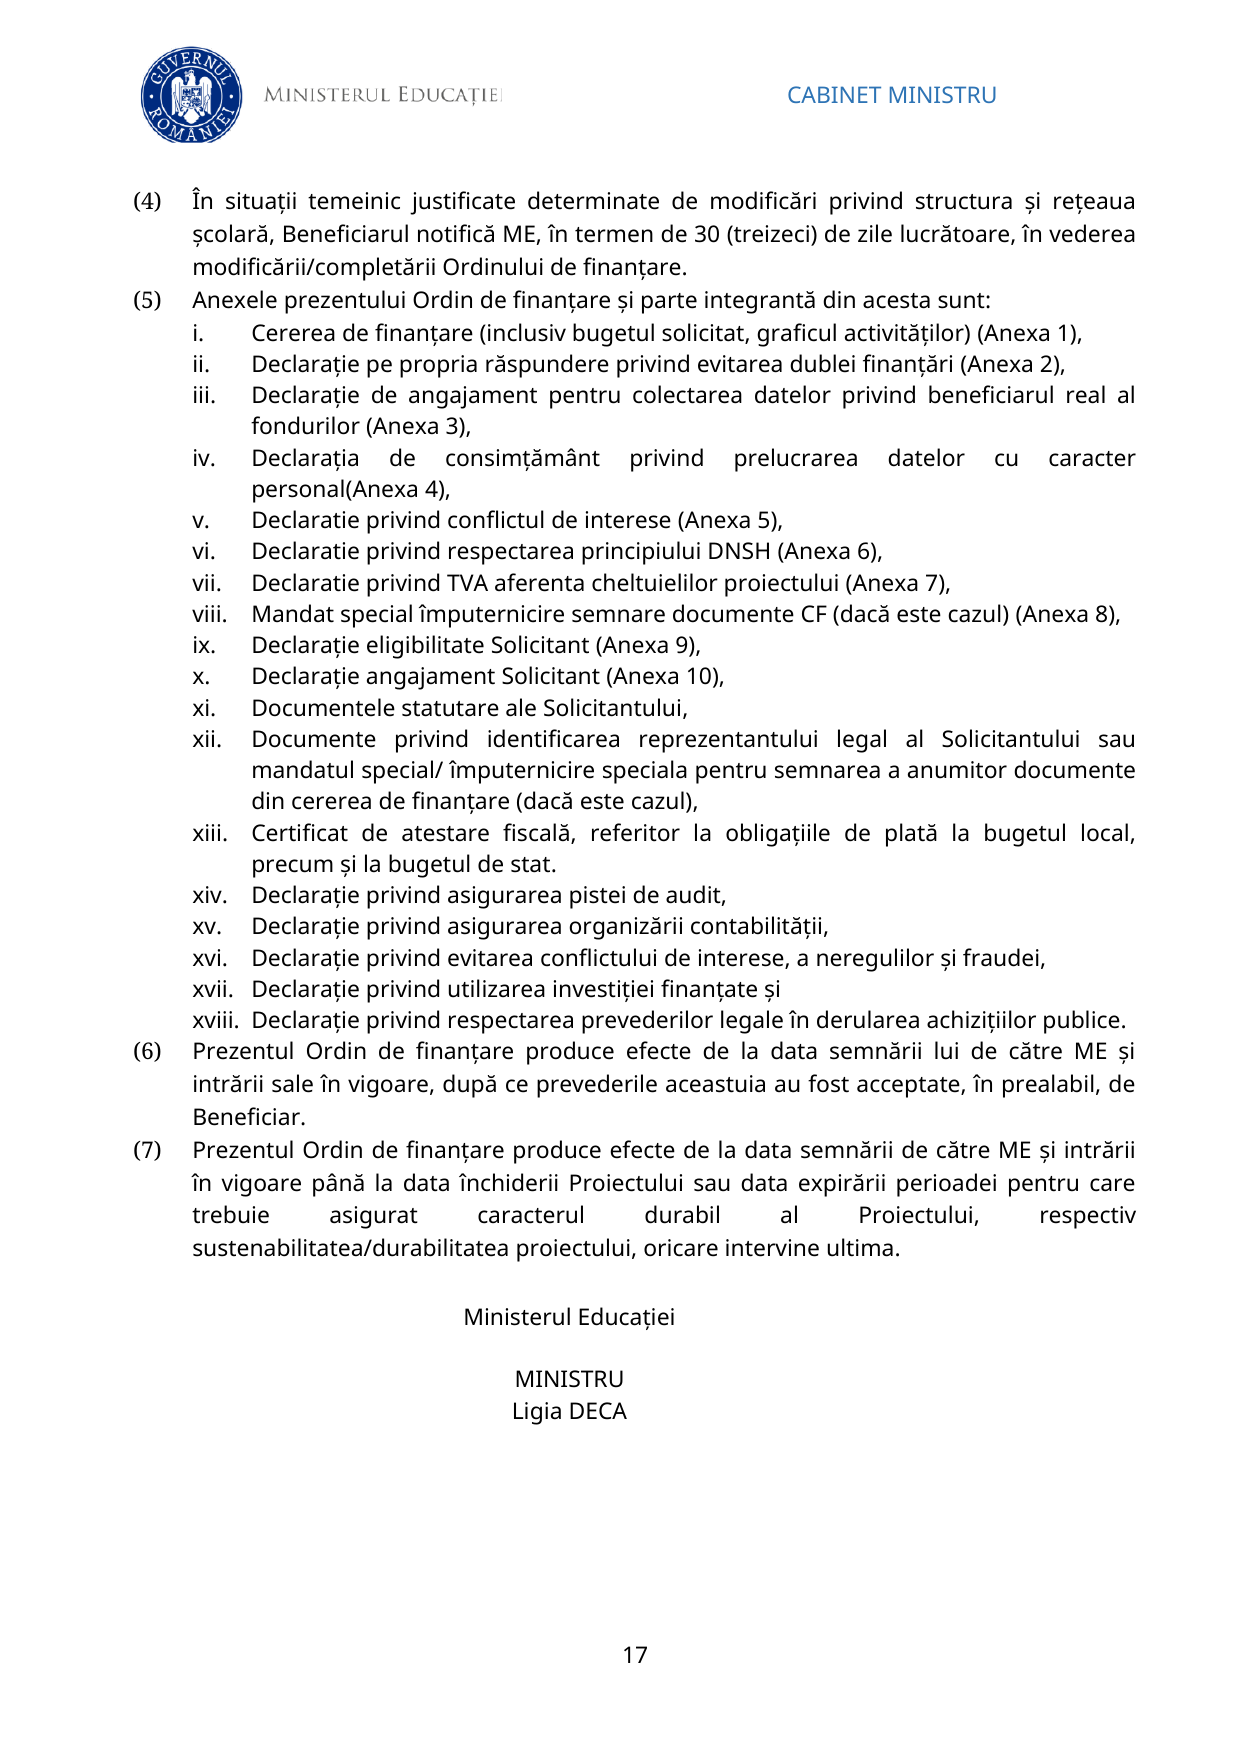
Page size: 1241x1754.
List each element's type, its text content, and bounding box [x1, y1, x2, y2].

list Prezentul Ordin de finanțare produce efecte de la data semnării de către ME și intrării în vigoare până la data închiderii Proiectului sau data expirării perioadei pentru care trebuie asigurat caracterul durabil al Proiectului, respectiv sustenabilitatea/durabilitatea proiectului, oricare intervine ultima. [133, 1134, 1137, 1263]
list Declarație privind respectarea prevederilor legale în derularea achizițiilor publice. [192, 1004, 1137, 1035]
list Declarația de consimțământ privind prelucrarea datelor cu caracter personal(Anexa 4), [192, 441, 1137, 504]
text MINISTRU [2, 1363, 1137, 1394]
list Declarație privind asigurarea organizării contabilității, [192, 910, 1137, 941]
list Declarație privind asigurarea pistei de audit, [192, 879, 1137, 910]
list Mandat special împuternicire semnare documente CF (dacă este cazul) (Anexa 8), [192, 598, 1137, 629]
list Documentele statutare ale Solicitantului, [192, 691, 1137, 723]
list Declarație pe propria răspundere privind evitarea dublei finanțări (Anexa 2), [192, 348, 1137, 379]
list Certificat de atestare fiscală, referitor la obligațiile de plată la bugetul local, precum și la bugetul de stat. [192, 816, 1137, 879]
list În situații temeinic justificate determinate de modificări privind structura și rețeaua școlară, Beneficiarul notifică ME, în termen de 30 (treizeci) de zile lucrătoare, în vederea modificării/completării Ordinului de finanțare. [133, 185, 1137, 282]
list Declaratie privind respectarea principiului DNSH (Anexa 6), [192, 535, 1137, 566]
list Declarație angajament Solicitant (Anexa 10), [192, 660, 1137, 691]
list Declarație eligibilitate Solicitant (Anexa 9), [192, 629, 1137, 660]
list Prezentul Ordin de finanțare produce efecte de la data semnării lui de către ME și intrării sale în vigoare, după ce prevederile aceastuia au fost acceptate, în prealabil, de Beneficiar. [133, 1035, 1137, 1132]
list Declaratie privind conflictul de interese (Anexa 5), [192, 504, 1137, 535]
list Documente privind identificarea reprezentantului legal al Solicitantului sau mandatul special/ împuternicire speciala pentru semnarea a anumitor documente din cererea de finanțare (dacă este cazul), [192, 723, 1137, 816]
list Declarație privind evitarea conflictului de interese, a neregulilor și fraudei, [192, 941, 1137, 973]
picture [139, 45, 502, 142]
list Declarație privind utilizarea investiției finanțate și [192, 973, 1137, 1004]
list Cererea de finanțare (inclusiv bugetul solicitat, graficul activităților) (Anexa 1), [192, 316, 1137, 348]
text Ligia DECA [2, 1394, 1137, 1426]
list Anexele prezentului Ordin de finanțare și parte integrantă din acesta sunt: [133, 284, 1137, 315]
list Declaratie privind TVA aferenta cheltuielilor proiectului (Anexa 7), [192, 566, 1137, 598]
text Ministerul Educației [2, 1301, 1137, 1332]
list Declarație de angajament pentru colectarea datelor privind beneficiarul real al fondurilor (Anexa 3), [192, 379, 1137, 441]
